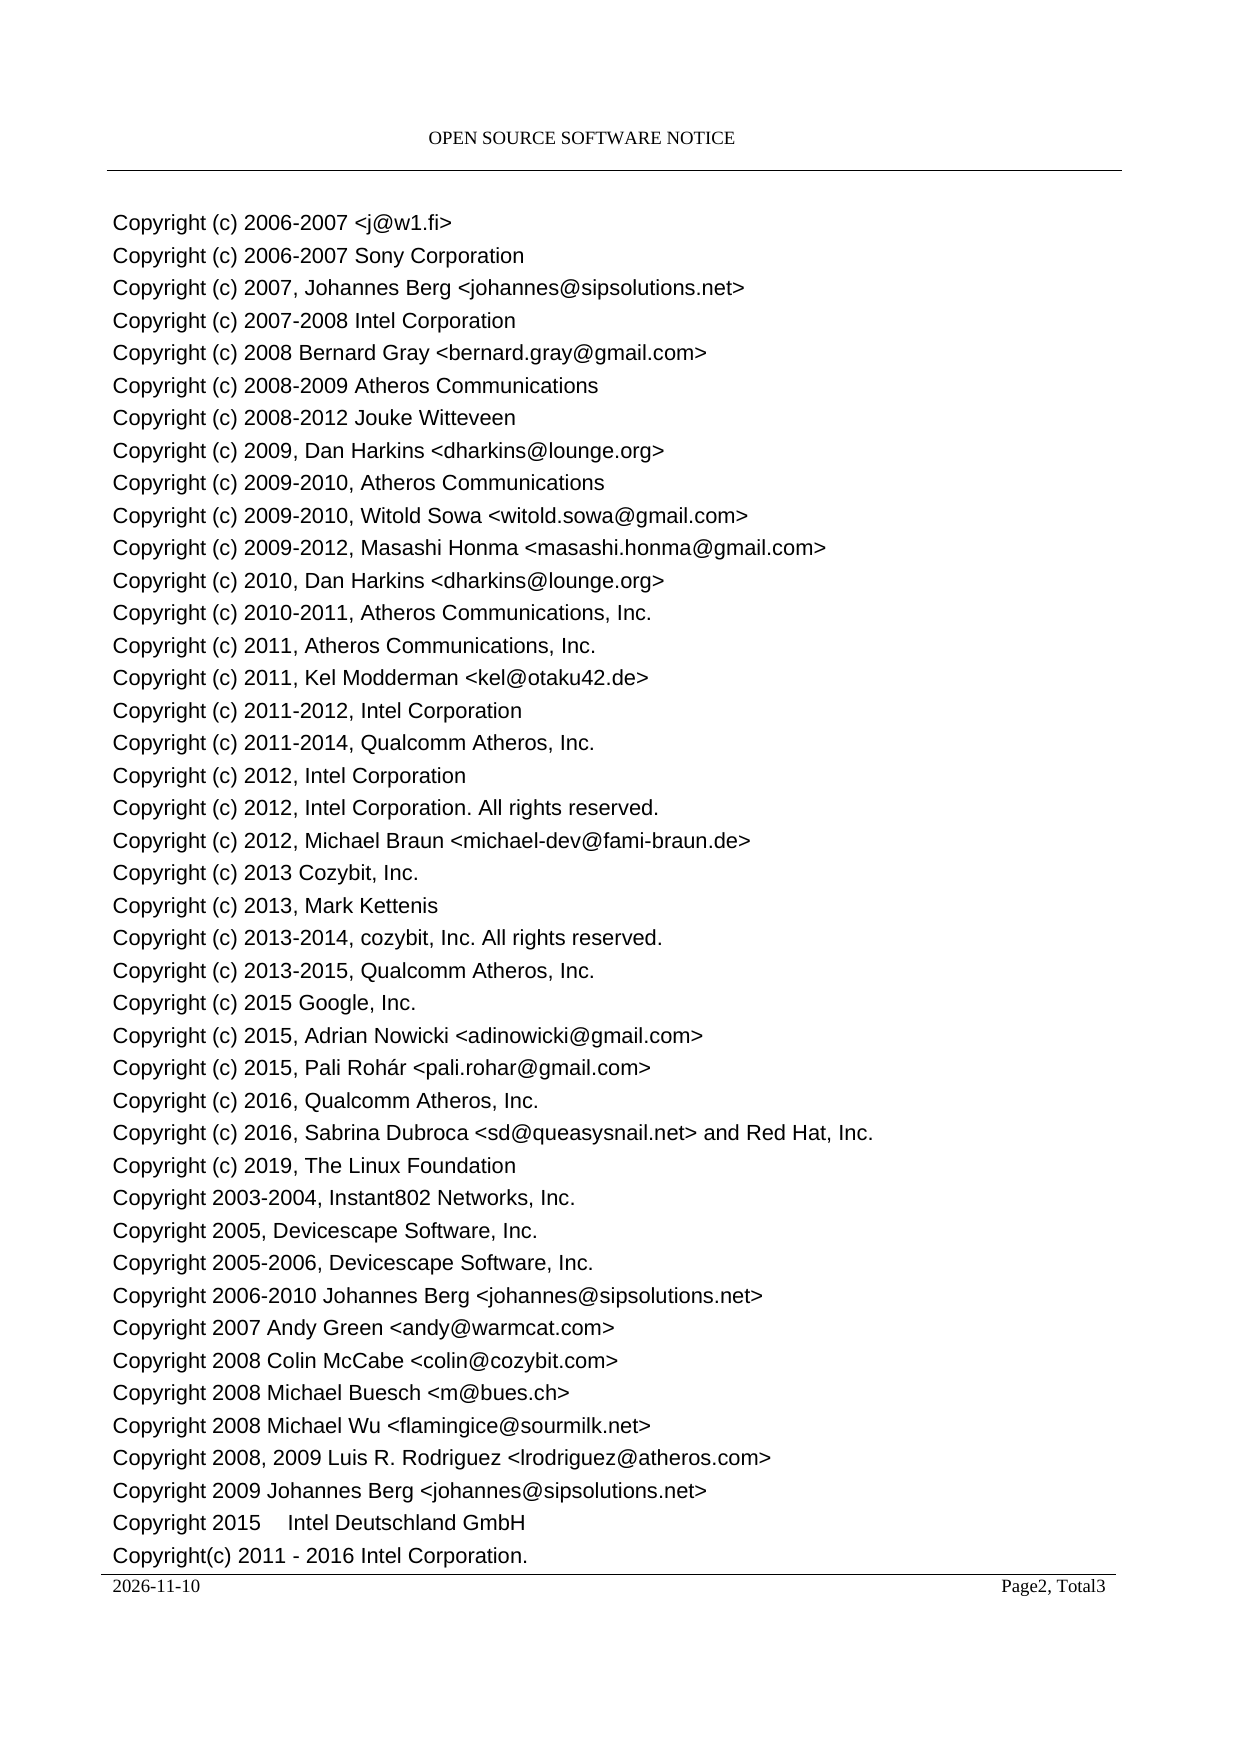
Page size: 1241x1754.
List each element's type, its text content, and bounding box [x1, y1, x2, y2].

text Copyright (c) 2009, Dan Harkins <dharkins@lounge.org> [112, 434, 1128, 466]
text Copyright (c) 2012, Intel Corporation [112, 759, 1128, 791]
text Copyright (c) 2009-2012, Masashi Honma <masashi.honma@gmail.com> [112, 531, 1128, 564]
text Copyright (c) 2015 Google, Inc. [112, 986, 1128, 1019]
text Copyright (c) 2012, Intel Corporation. All rights reserved. [112, 791, 1128, 824]
text Copyright (c) 2008 Bernard Gray <bernard.gray@gmail.com> [112, 336, 1128, 369]
text Copyright 2006-2010 Johannes Berg <johannes@sipsolutions.net> [112, 1279, 1128, 1311]
text Copyright (c) 2015, Pali Rohár <pali.rohar@gmail.com> [112, 1051, 1128, 1084]
text Copyright (c) 2011-2014, Qualcomm Atheros, Inc. [112, 726, 1128, 759]
text Copyright (c) 2009-2010, Atheros Communications [112, 466, 1128, 499]
text Copyright 2008, 2009 Luis R. Rodriguez <lrodriguez@atheros.com> [112, 1441, 1128, 1474]
text Copyright (c) 2013-2015, Qualcomm Atheros, Inc. [112, 954, 1128, 986]
text Copyright (c) 2011-2012, Intel Corporation [112, 694, 1128, 726]
text Copyright 2007 Andy Green <andy@warmcat.com> [112, 1311, 1128, 1344]
text Copyright (c) 2011, Atheros Communications, Inc. [112, 629, 1128, 661]
text Copyright 2008 Colin McCabe <colin@cozybit.com> [112, 1344, 1128, 1376]
text Copyright (c) 2008-2012 Jouke Witteveen [112, 401, 1128, 434]
text Copyright 2005, Devicescape Software, Inc. [112, 1214, 1128, 1246]
text Copyright (c) 2013, Mark Kettenis [112, 889, 1128, 921]
text Copyright (c) 2009-2010, Witold Sowa <witold.sowa@gmail.com> [112, 499, 1128, 531]
text Copyright 2008 Michael Wu <flamingice@sourmilk.net> [112, 1409, 1128, 1441]
text Copyright 2005-2006, Devicescape Software, Inc. [112, 1246, 1128, 1279]
text Copyright (c) 2016, Sabrina Dubroca <sd@queasysnail.net> and Red Hat, Inc. [112, 1116, 1128, 1149]
text Copyright 2003-2004, Instant802 Networks, Inc. [112, 1181, 1128, 1214]
text Copyright (c) 2010-2011, Atheros Communications, Inc. [112, 596, 1128, 629]
text Copyright (c) 2013 Cozybit, Inc. [112, 856, 1128, 889]
text Copyright (c) 2007, Johannes Berg <johannes@sipsolutions.net> [112, 271, 1128, 304]
text Copyright (c) 2019, The Linux Foundation [112, 1149, 1128, 1181]
text Copyright (c) 2008-2009 Atheros Communications [112, 369, 1128, 401]
text Copyright 2009 Johannes Berg <johannes@sipsolutions.net> [112, 1474, 1128, 1506]
text Copyright (c) 2011, Kel Modderman <kel@otaku42.de> [112, 661, 1128, 694]
text Copyright 2015 Intel Deutschland GmbH [112, 1506, 1128, 1539]
text Copyright (c) 2006-2007 Sony Corporation [112, 239, 1128, 271]
text Copyright (c) 2015, Adrian Nowicki <adinowicki@gmail.com> [112, 1019, 1128, 1051]
text Copyright (c) 2006-2007 <j@w1.fi> [112, 206, 1128, 239]
text Copyright (c) 2013-2014, cozybit, Inc. All rights reserved. [112, 921, 1128, 954]
text Copyright (c) 2016, Qualcomm Atheros, Inc. [112, 1084, 1128, 1116]
text Copyright (c) 2012, Michael Braun <michael-dev@fami-braun.de> [112, 824, 1128, 856]
text Copyright(c) 2011 - 2016 Intel Corporation. [112, 1539, 1128, 1571]
text Copyright (c) 2007-2008 Intel Corporation [112, 304, 1128, 336]
text Copyright (c) 2010, Dan Harkins <dharkins@lounge.org> [112, 564, 1128, 596]
text Copyright 2008 Michael Buesch <m@bues.ch> [112, 1376, 1128, 1409]
